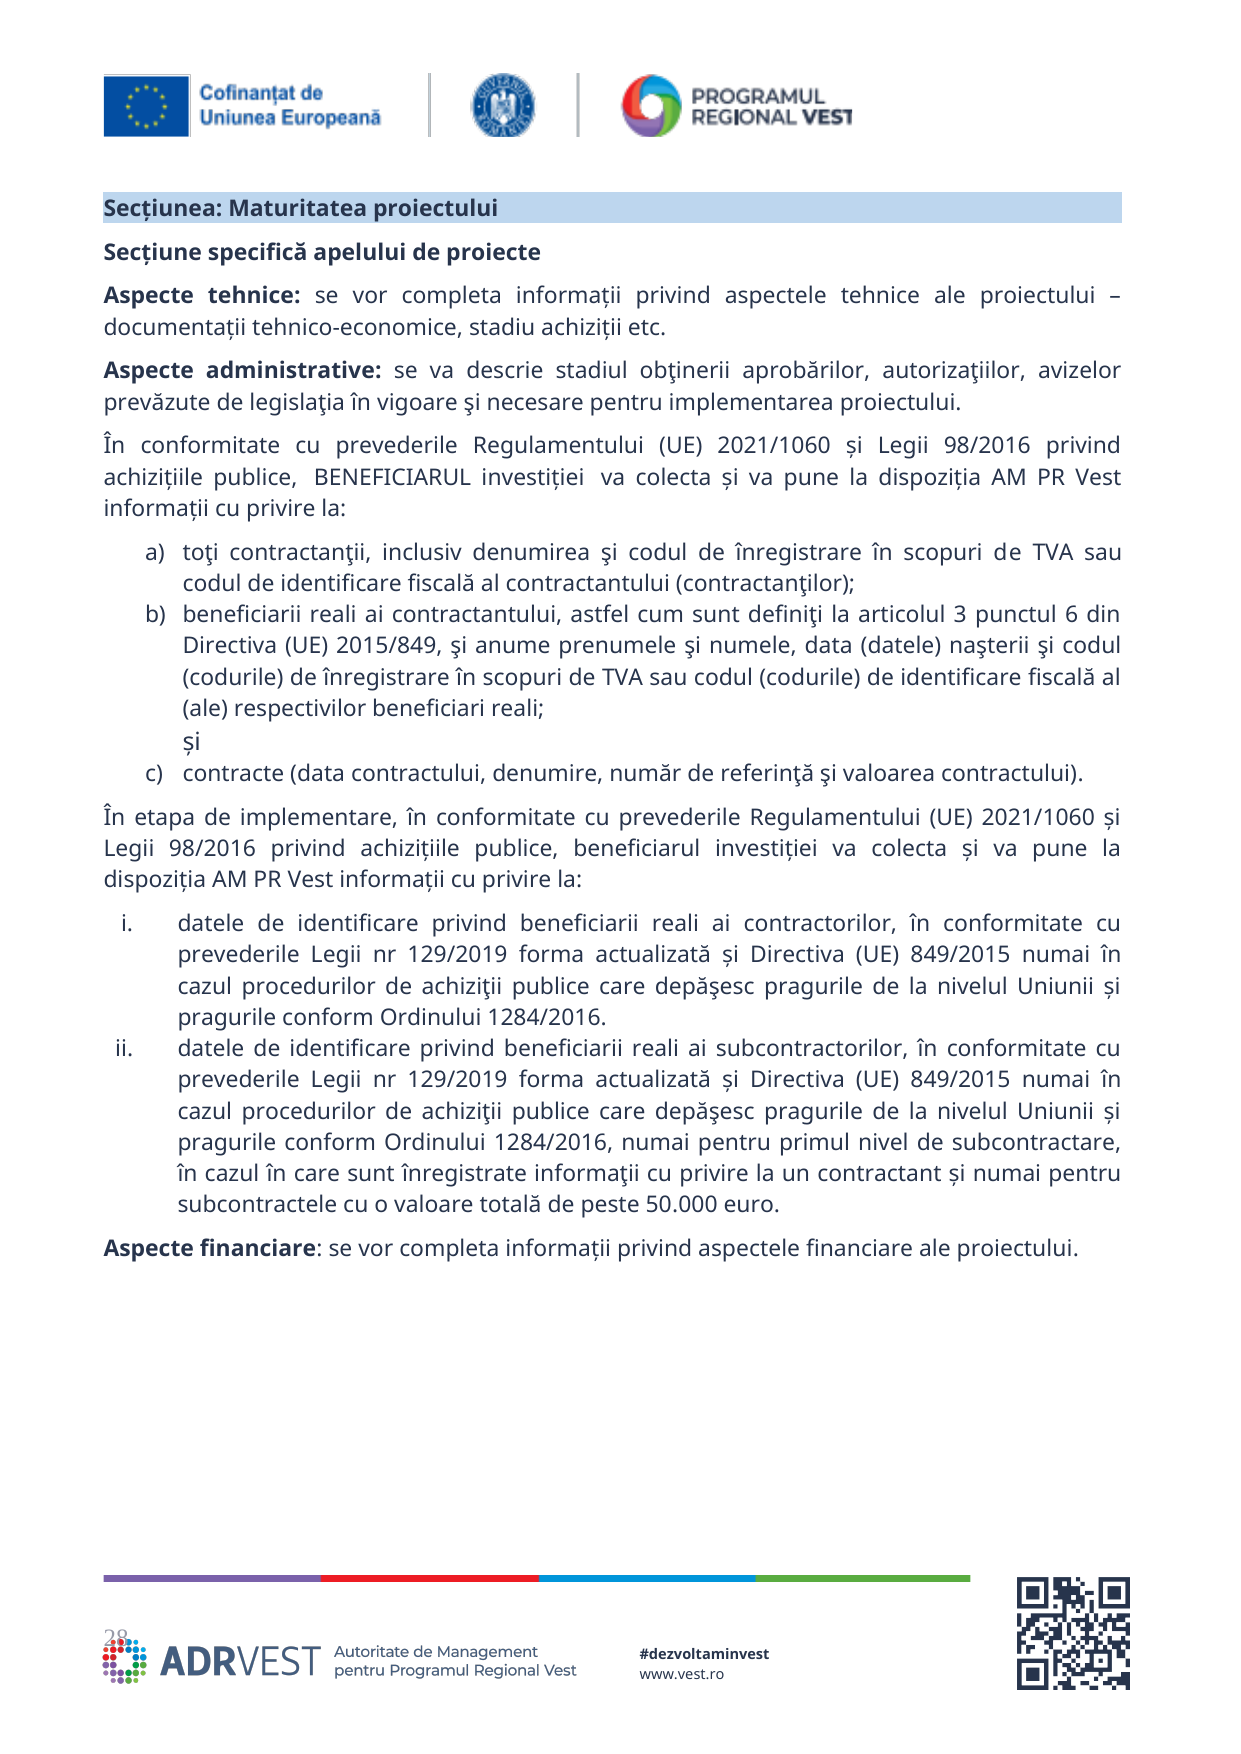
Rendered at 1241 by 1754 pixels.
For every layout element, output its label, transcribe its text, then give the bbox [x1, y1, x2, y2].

list datele de identificare privind beneficiarii reali ai subcontractorilor, în conformitate cu prevederile Legii nr 129/2019 forma actualizată și Directiva (UE) 849/2015 numai în cazul procedurilor de achiziţii publice care depăşesc pragurile de la nivelul Uniunii și pragurile conform Ordinului 1284/2016, numai pentru primul nivel de subcontractare, în cazul în care sunt înregistrate informaţii cu privire la un contractant și numai pentru subcontractele cu o valoare totală de peste 50.000 euro. [133, 1032, 1122, 1220]
list beneficiarii reali ai contractantului, astfel cum sunt definiţi la articolul 3 punctul 6 din Directiva (UE) 2015/849, şi anume prenumele şi numele, data (datele) naşterii şi codul (codurile) de înregistrare în scopuri de TVA sau codul (codurile) de identificare fiscală al (ale) respectivilor beneficiari reali; [145, 598, 1122, 723]
text În etapa de implementare, în conformitate cu prevederile Regulamentului (UE) 2021/1060 și Legii 98/2016 privind achizițiile publice, beneficiarul investiției va colecta și va pune la dispoziția AM PR Vest informații cu privire la: [103, 801, 1122, 895]
text Aspecte financiare: se vor completa informații privind aspectele financiare ale proiectului. [103, 1232, 1122, 1263]
picture [93, 1636, 582, 1687]
picture [1008, 1568, 1139, 1699]
list datele de identificare privind beneficiarii reali ai contractorilor, în conformitate cu prevederile Legii nr 129/2019 forma actualizată și Directiva (UE) 849/2015 numai în cazul procedurilor de achiziţii publice care depăşesc pragurile de la nivelul Uniunii și pragurile conform Ordinului 1284/2016. [133, 907, 1122, 1032]
text Aspecte administrative: se va descrie stadiul obţinerii aprobărilor, autorizaţiilor, avizelor prevăzute de legislaţia în vigoare şi necesare pentru implementarea proiectului. [103, 354, 1122, 417]
text Secțiune specifică apelului de proiecte [103, 236, 1122, 267]
text Aspecte tehnice: se vor completa informații privind aspectele tehnice ale proiectului – documentații tehnico-economice, stadiu achiziții etc. [103, 279, 1122, 342]
list și [182, 723, 1122, 757]
list toţi contractanţii, inclusiv denumirea şi codul de înregistrare în scopuri de TVA sau codul de identificare fiscală al contractantului (contractanţilor); [145, 536, 1122, 598]
text În conformitate cu prevederile Regulamentului (UE) 2021/1060 și Legii 98/2016 privind achizițiile publice, BENEFICIARUL investiției va colecta și va pune la dispoziția AM PR Vest informații cu privire la: [103, 429, 1122, 523]
list contracte (data contractului, denumire, număr de referinţă şi valoarea contractului). [145, 757, 1122, 788]
picture [119, 1638, 125, 1645]
text Secțiunea: Maturitatea proiectului [103, 192, 1122, 223]
